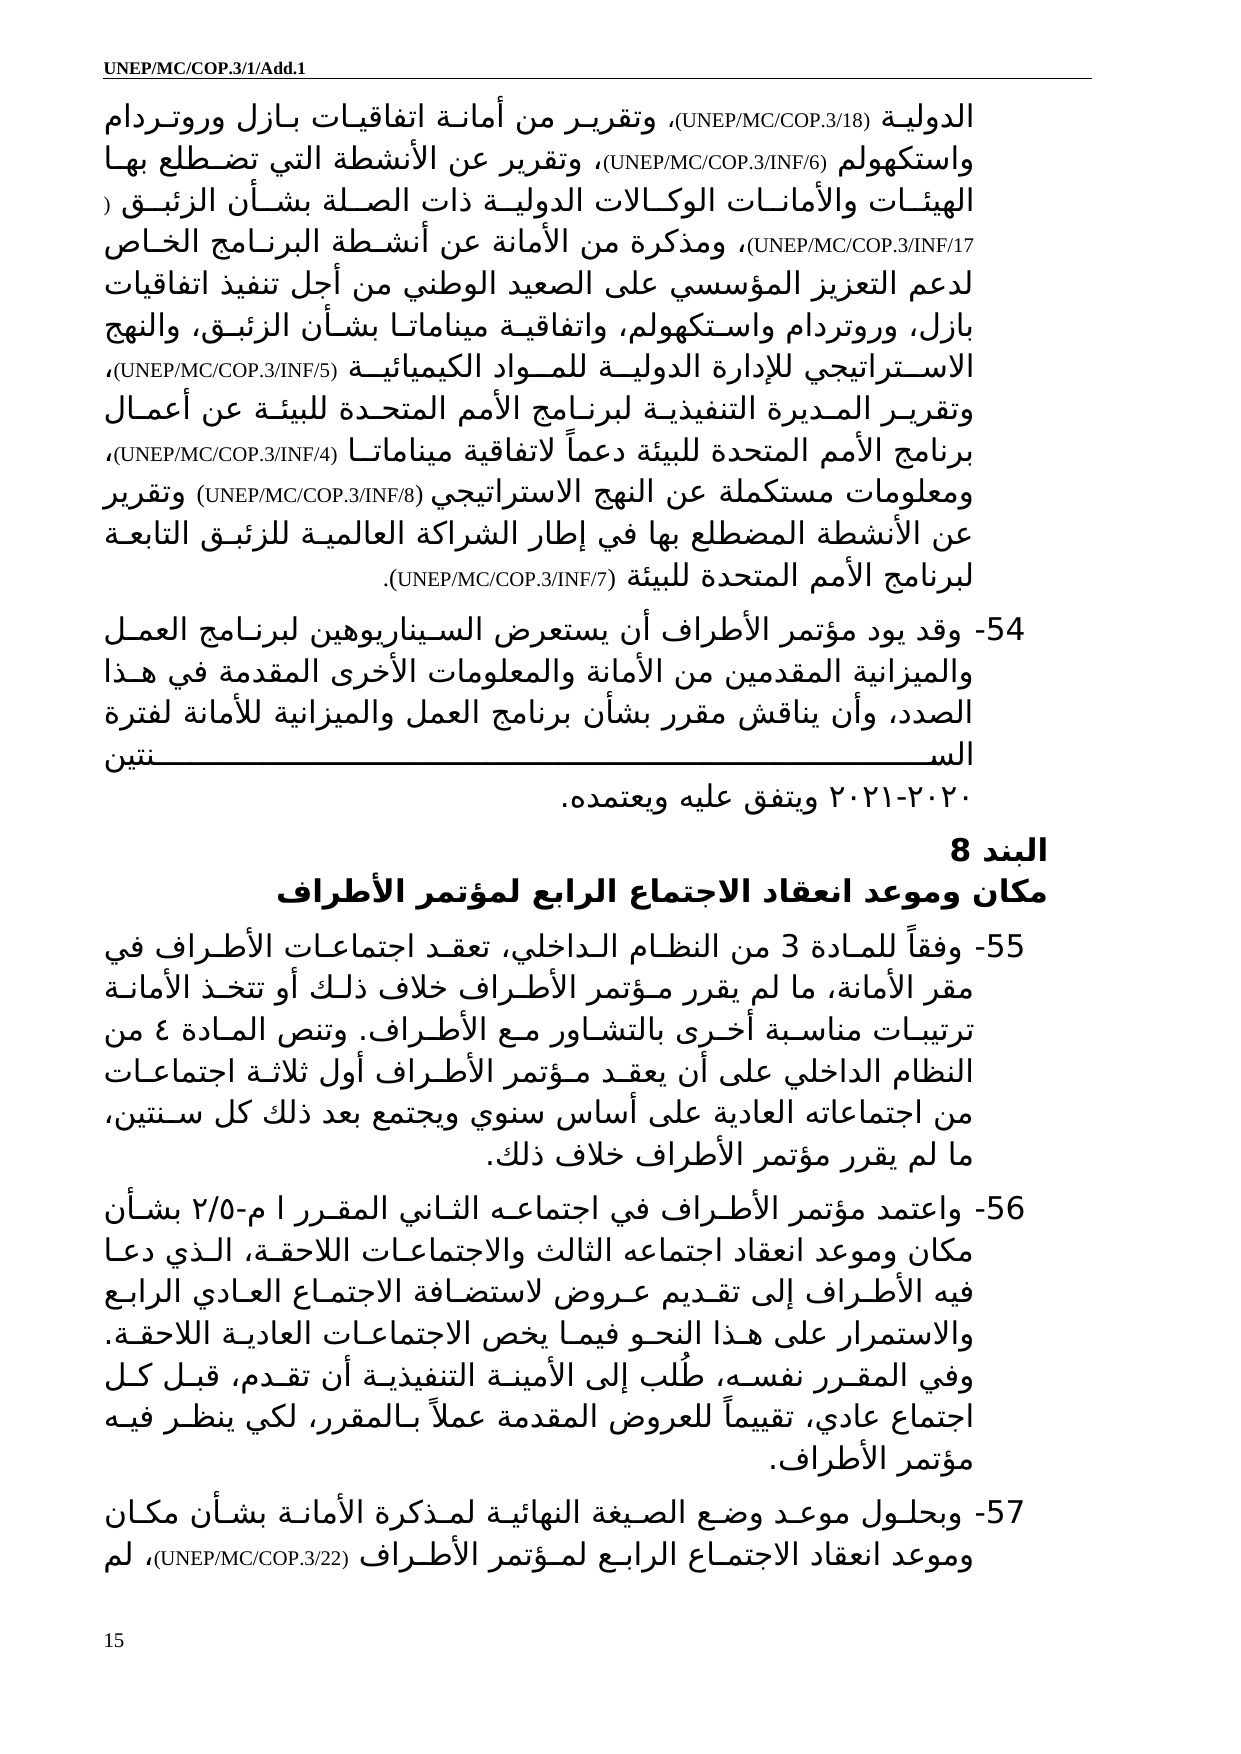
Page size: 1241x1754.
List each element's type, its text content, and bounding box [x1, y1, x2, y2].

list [103, 94, 974, 594]
text مكان وموعد انعقاد الاجتماع الرابع لمؤتمر الأطراف [103, 869, 1048, 911]
list وفقاً للمادة 3 من النظام الداخلي، تعقد اجتماعات الأطراف في مقر الأمانة، ما لم يقرر مؤتمر الأطراف خلاف ذلك أو تتخذ الأمانة ترتيبات مناسبة أخرى بالتشاور مع الأطراف. وتنص المادة ٤ من النظام الداخلي على أن يعقد مؤتمر الأطراف أول ثلاثة اجتماعات من اجتماعاته العادية على أساس سنوي ويجتمع بعد ذلك كل سنتين، ما لم يقرر مؤتمر الأطراف خلاف ذلك. [103, 924, 974, 1174]
list وقد يود مؤتمر الأطراف أن يستعرض السيناريوهين لبرنامج العمل والميزانية المقدمين من الأمانة والمعلومات الأخرى المقدمة في هذا الصدد، وأن يناقش مقرر بشأن برنامج العمل والميزانية للأمانة لفترة السنتين ٢٠٢٠-٢٠٢١ ويتفق عليه ويعتمده. [103, 607, 974, 815]
text البند 8 [103, 828, 1048, 869]
list واعتمد مؤتمر الأطراف في اجتماعه الثاني المقرر ا م-٢/٥ بشأن مكان وموعد انعقاد اجتماعه الثالث والاجتماعات اللاحقة، الذي دعا فيه الأطراف إلى تقديم عروض لاستضافة الاجتماع العادي الرابع والاستمرار على هذا النحو فيما يخص الاجتماعات العادية اللاحقة. وفي المقرر نفسه، طُلب إلى الأمينة التنفيذية أن تقدم، قبل كل اجتماع عادي، تقييماً للعروض المقدمة عملاً بالمقرر، لكي ينظر فيه مؤتمر الأطراف. [103, 1186, 974, 1478]
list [103, 1490, 974, 1574]
